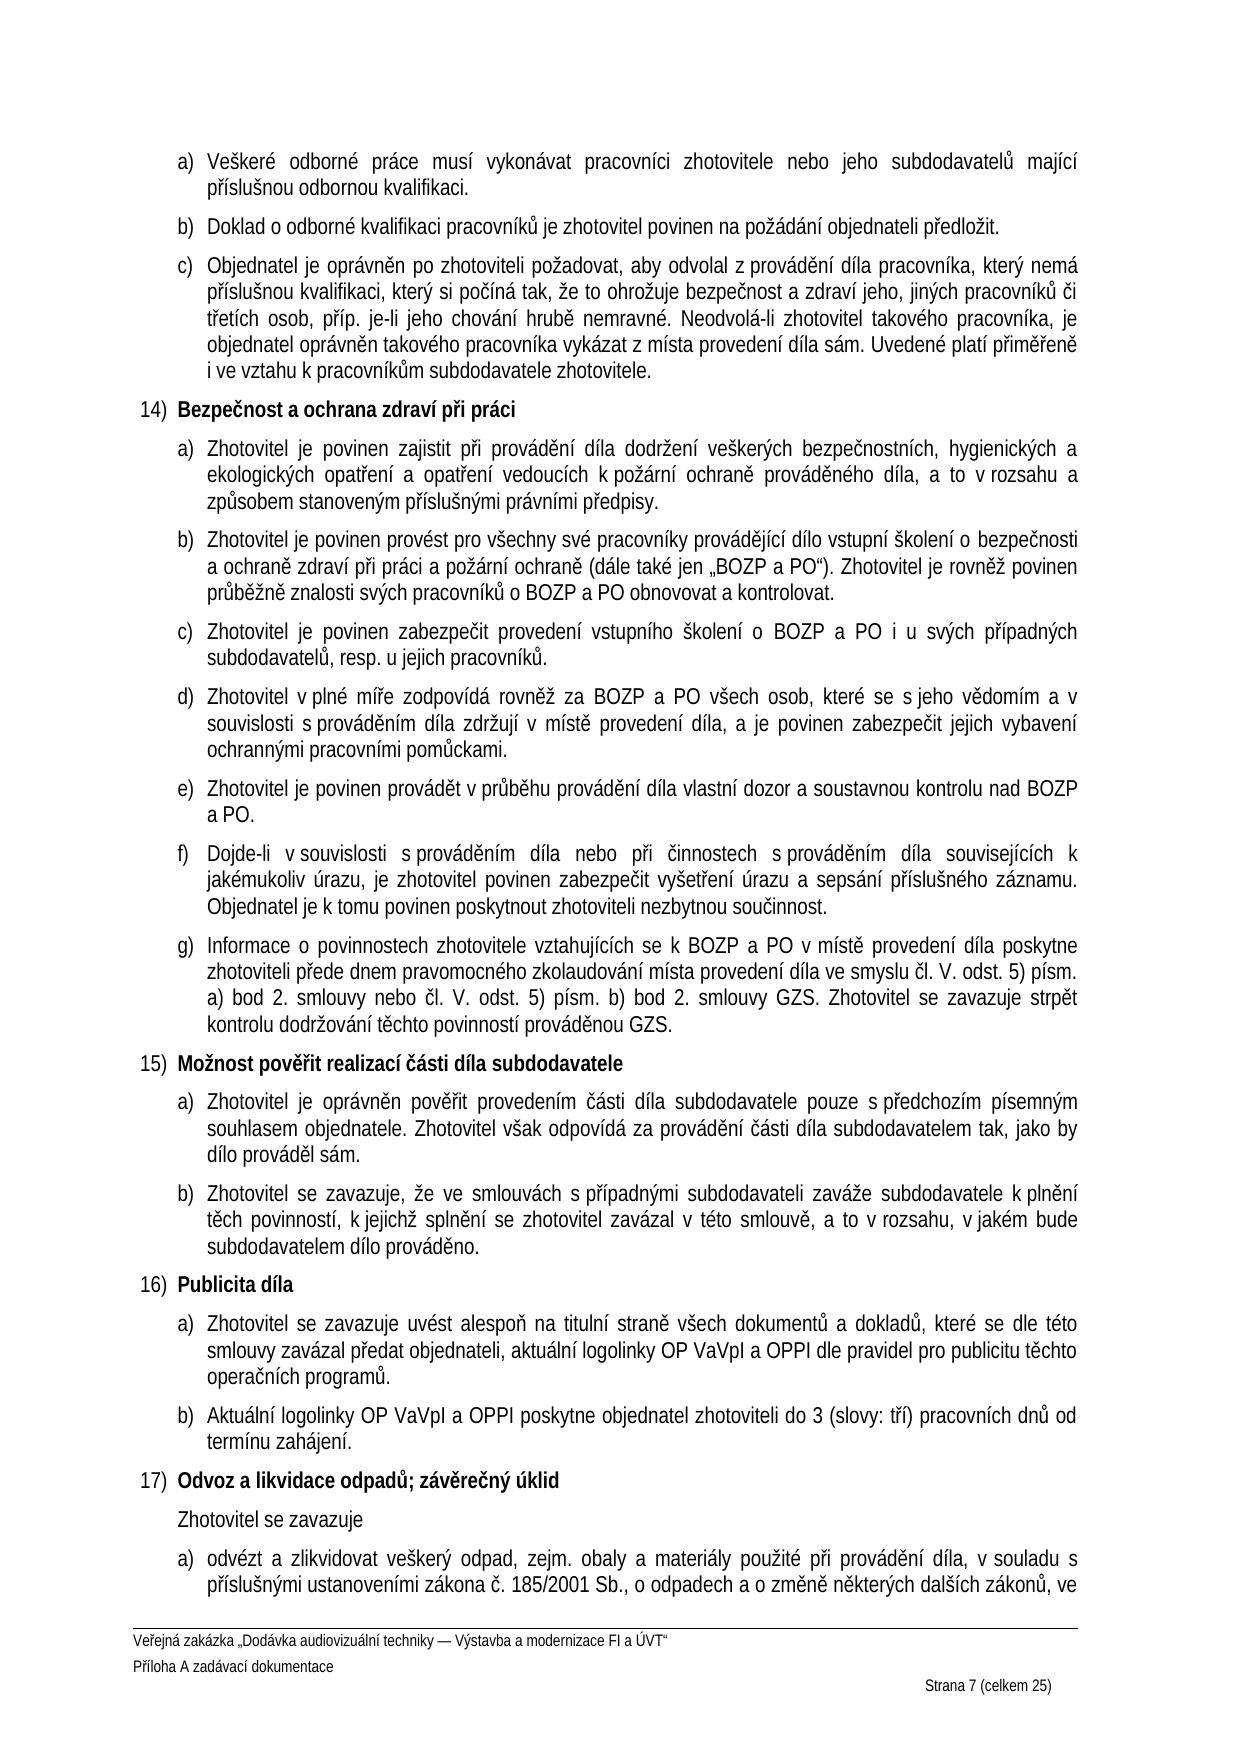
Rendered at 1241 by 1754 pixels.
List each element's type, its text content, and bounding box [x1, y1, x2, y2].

list Dojde-li v souvislosti s prováděním díla nebo při činnostech s prováděním díla souvisejících k jakémukoliv úrazu, je zhotovitel povinen zabezpečit vyšetření úrazu a sepsání příslušného záznamu. Objednatel je k tomu povinen poskytnout zhotoviteli nezbytnou součinnost. [177, 840, 1078, 919]
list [177, 1545, 1078, 1597]
list Zhotovitel je povinen zajistit při provádění díla dodržení veškerých bezpečnostních, hygienických a ekologických opatření a opatření vedoucích k požární ochraně prováděného díla, a to v rozsahu a způsobem stanoveným příslušnými právními předpisy. [177, 435, 1078, 514]
list Zhotovitel se zavazuje, že ve smlouvách s případnými subdodavateli zaváže subdodavatele k plnění těch povinností, k jejichž splnění se zhotovitel zavázal v této smlouvě, a to v rozsahu, v jakém bude subdodavatelem dílo prováděno. [177, 1180, 1078, 1259]
list Možnost pověřit realizací části díla subdodavatele [140, 1049, 1078, 1076]
list Odvoz a likvidace odpadů; závěrečný úklid [140, 1467, 1078, 1493]
list Aktuální logolinky OP VaVpI a OPPI poskytne objednatel zhotoviteli do 3 (slovy: tří) pracovních dnů od termínu zahájení. [177, 1402, 1078, 1454]
list Informace o povinnostech zhotovitele vztahujících se k BOZP a PO v místě provedení díla poskytne zhotoviteli přede dnem pravomocného zkolaudování místa provedení díla ve smyslu čl. V. odst. 5) písm. a) bod 2. smlouvy nebo čl. V. odst. 5) písm. b) bod 2. smlouvy GZS. Zhotovitel se zavazuje strpět kontrolu dodržování těchto povinností prováděnou GZS. [177, 932, 1078, 1037]
list Zhotovitel je oprávněn pověřit provedením části díla subdodavatele pouze s předchozím písemným souhlasem objednatele. Zhotovitel však odpovídá za provádění části díla subdodavatelem tak, jako by dílo prováděl sám. [177, 1088, 1078, 1167]
list Doklad o odborné kvalifikaci pracovníků je zhotovitel povinen na požádání objednateli předložit. [177, 213, 1078, 239]
list Zhotovitel je povinen provádět v průběhu provádění díla vlastní dozor a soustavnou kontrolu nad BOZP a PO. [177, 775, 1078, 827]
list Veškeré odborné práce musí vykonávat pracovníci zhotovitele nebo jeho subdodavatelů mající příslušnou odbornou kvalifikaci. [177, 148, 1078, 200]
list Bezpečnost a ochrana zdraví při práci [140, 396, 1078, 422]
list Zhotovitel se zavazuje uvést alespoň na titulní straně všech dokumentů a dokladů, které se dle této smlouvy zavázal předat objednateli, aktuální logolinky OP VaVpI a OPPI dle pravidel pro publicitu těchto operačních programů. [177, 1310, 1078, 1389]
text Zhotovitel se zavazuje [177, 1506, 1078, 1532]
list Zhotovitel je povinen zabezpečit provedení vstupního školení o BOZP a PO i u svých případných subdodavatelů, resp. u jejich pracovníků. [177, 618, 1078, 671]
list Publicita díla [140, 1271, 1078, 1298]
list Zhotovitel je povinen provést pro všechny své pracovníky provádějící dílo vstupní školení o bezpečnosti a ochraně zdraví při práci a požární ochraně (dále také jen „BOZP a PO“). Zhotovitel je rovněž povinen průběžně znalosti svých pracovníků o BOZP a PO obnovovat a kontrolovat. [177, 526, 1078, 606]
list Zhotovitel v plné míře zodpovídá rovněž za BOZP a PO všech osob, které se s jeho vědomím a v souvislosti s prováděním díla zdržují v místě provedení díla, a je povinen zabezpečit jejich vybavení ochrannými pracovními pomůckami. [177, 683, 1078, 762]
list Objednatel je oprávněn po zhotoviteli požadovat, aby odvolal z provádění díla pracovníka, který nemá příslušnou kvalifikaci, který si počíná tak, že to ohrožuje bezpečnost a zdraví jeho, jiných pracovníků či třetích osob, příp. je-li jeho chování hrubě nemravné. Neodvolá-li zhotovitel takového pracovníka, je objednatel oprávněn takového pracovníka vykázat z místa provedení díla sám. Uvedené platí přiměřeně i ve vztahu k pracovníkům subdodavatele zhotovitele. [177, 252, 1078, 383]
